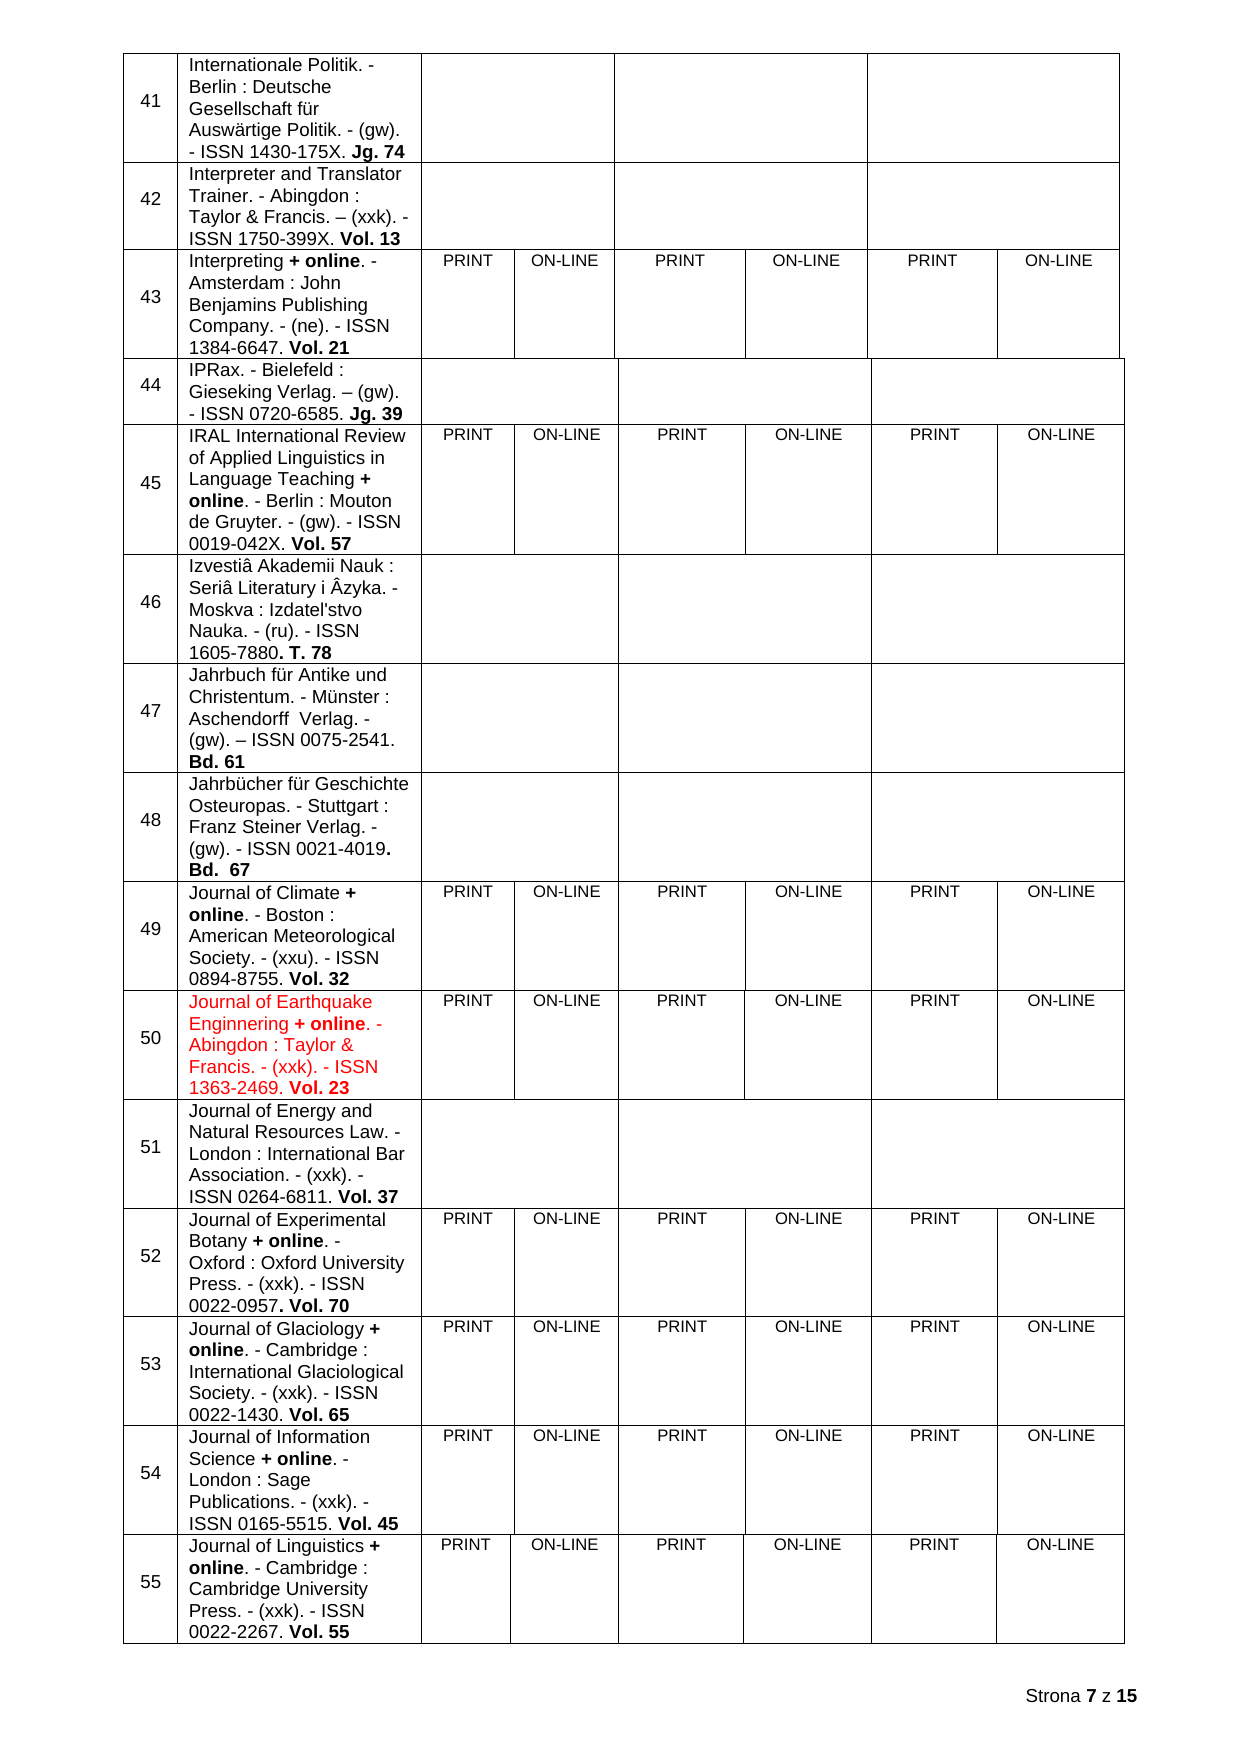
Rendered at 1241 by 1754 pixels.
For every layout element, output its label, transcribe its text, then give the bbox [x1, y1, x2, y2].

table_cell PRINT [422, 991, 514, 1098]
table_cell PRINT [422, 250, 514, 358]
table_cell Journal of Glaciology + online. - Cambridge : International Glaciological Society. - (xxk). - ISSN 0022-1430. Vol. 65 [178, 1317, 421, 1425]
table_cell PRINT [619, 1426, 745, 1534]
table_cell [422, 359, 618, 424]
table_cell PRINT [872, 1535, 996, 1643]
table_cell [872, 664, 1124, 772]
table_cell 42 [124, 163, 177, 249]
table_cell [619, 773, 871, 881]
table_cell ON-LINE [998, 425, 1124, 554]
table_cell PRINT [422, 425, 514, 554]
table_cell PRINT [422, 882, 514, 990]
table_cell Jahrbücher für Geschichte Osteuropas. - Stuttgart : Franz Steiner Verlag. - (gw). - ISSN 0021-4019. Bd. 67 [178, 773, 421, 881]
table_cell PRINT [619, 991, 744, 1098]
table_cell ON-LINE [511, 1535, 618, 1643]
table_cell [872, 773, 1124, 881]
table_cell PRINT [872, 991, 997, 1098]
table_cell ON-LINE [744, 1535, 871, 1643]
table_cell Izvestiâ Akademii Nauk : Seriâ Literatury i Âzyka. - Moskva : Izdatel'stvo Nauka. - (ru). - ISSN 1605-7880. T. 78 [178, 555, 421, 663]
table_cell [872, 555, 1124, 663]
table_cell Journal of Experimental Botany + online. - Oxford : Oxford University Press. - (xxk). - ISSN 0022-0957. Vol. 70 [178, 1209, 421, 1316]
table_cell [872, 359, 1124, 424]
table_cell Journal of Energy and Natural Resources Law. - London : International Bar Association. - (xxk). - ISSN 0264-6811. Vol. 37 [178, 1100, 421, 1207]
table_cell Journal of Climate + online. - Boston : American Meteorological Society. - (xxu). - ISSN 0894-8755. Vol. 32 [178, 882, 421, 990]
table_header [615, 54, 867, 162]
table_cell 49 [124, 882, 177, 990]
table_cell ON-LINE [998, 1209, 1124, 1316]
table_cell 51 [124, 1100, 177, 1207]
table_cell [619, 1100, 871, 1207]
table_cell 48 [124, 773, 177, 881]
table_cell ON-LINE [746, 1317, 871, 1425]
table_cell ON-LINE [998, 250, 1119, 358]
table_cell ON-LINE [746, 1426, 871, 1534]
table_cell PRINT [619, 1317, 745, 1425]
table_cell IRAL International Review of Applied Linguistics in Language Teaching + online. - Berlin : Mouton de Gruyter. - (gw). - ISSN 0019-042X. Vol. 57 [178, 425, 421, 554]
table_cell ON-LINE [998, 991, 1124, 1098]
table_cell Interpreting + online. - Amsterdam : John Benjamins Publishing Company. - (ne). - ISSN 1384-6647. Vol. 21 [178, 250, 421, 358]
table_cell ON-LINE [515, 425, 618, 554]
table_cell PRINT [872, 1426, 997, 1534]
table_cell Journal of Earthquake Enginnering + online. - Abingdon : Taylor & Francis. - (xxk). - ISSN 1363-2469. Vol. 23 [178, 991, 421, 1098]
table_header Internationale Politik. - Berlin : Deutsche Gesellschaft für Auswärtige Politik. - (gw). - ISSN 1430-175X. Jg. 74 [178, 54, 421, 162]
table_cell [615, 163, 867, 249]
table_cell ON-LINE [515, 1209, 618, 1316]
table_cell PRINT [872, 1209, 997, 1316]
table_cell PRINT [872, 882, 997, 990]
table_cell PRINT [422, 1209, 514, 1316]
table_cell PRINT [619, 1209, 745, 1316]
table_cell PRINT [422, 1426, 514, 1534]
table_cell [422, 664, 618, 772]
table_cell 52 [124, 1209, 177, 1316]
table_cell 53 [124, 1317, 177, 1425]
table_cell [422, 163, 614, 249]
table_header [422, 54, 614, 162]
table_cell ON-LINE [998, 1426, 1124, 1534]
table_cell Interpreter and Translator Trainer. - Abingdon : Taylor & Francis. – (xxk). - ISSN 1750-399X. Vol. 13 [178, 163, 421, 249]
table_cell PRINT [872, 425, 997, 554]
table_cell ON-LINE [515, 1426, 618, 1534]
table_cell ON-LINE [515, 882, 618, 990]
table_cell IPRax. - Bielefeld : Gieseking Verlag. – (gw). - ISSN 0720-6585. Jg. 39 [178, 359, 421, 424]
table_cell [619, 555, 871, 663]
table_cell [422, 1100, 618, 1207]
table_cell 54 [124, 1426, 177, 1534]
table_cell PRINT [422, 1535, 510, 1643]
table_cell 44 [124, 359, 177, 424]
table_cell 43 [124, 250, 177, 358]
table_cell ON-LINE [745, 991, 871, 1098]
table_cell Jahrbuch für Antike und Christentum. - Münster : Aschendorff Verlag. - (gw). – ISSN 0075-2541. Bd. 61 [178, 664, 421, 772]
table_cell 46 [124, 555, 177, 663]
table_cell PRINT [619, 1535, 743, 1643]
table_cell PRINT [615, 250, 745, 358]
table_cell PRINT [619, 425, 745, 554]
table_cell 45 [124, 425, 177, 554]
table_cell 50 [124, 991, 177, 1098]
table_cell ON-LINE [746, 882, 871, 990]
table_cell ON-LINE [998, 882, 1124, 990]
table_cell PRINT [872, 1317, 997, 1425]
table_cell ON-LINE [746, 425, 871, 554]
table_cell ON-LINE [998, 1317, 1124, 1425]
table_cell ON-LINE [515, 991, 618, 1098]
table_cell [619, 664, 871, 772]
table_cell 55 [124, 1535, 177, 1643]
table_cell [868, 163, 1119, 249]
table_header [868, 54, 1119, 162]
table_cell ON-LINE [997, 1535, 1124, 1643]
table_cell PRINT [868, 250, 997, 358]
table_cell Journal of Information Science + online. - London : Sage Publications. - (xxk). - ISSN 0165-5515. Vol. 45 [178, 1426, 421, 1534]
table_cell ON-LINE [515, 250, 614, 358]
table_cell PRINT [422, 1317, 514, 1425]
table_cell [872, 1100, 1124, 1207]
table_cell [422, 555, 618, 663]
table_cell ON-LINE [746, 250, 867, 358]
table_cell ON-LINE [515, 1317, 618, 1425]
table_cell [422, 773, 618, 881]
table_header 41 [124, 54, 177, 162]
table_cell Journal of Linguistics + online. - Cambridge : Cambridge University Press. - (xxk). - ISSN 0022-2267. Vol. 55 [178, 1535, 421, 1643]
table_cell PRINT [619, 882, 745, 990]
table_cell ON-LINE [746, 1209, 871, 1316]
table_cell 47 [124, 664, 177, 772]
table_cell [619, 359, 871, 424]
